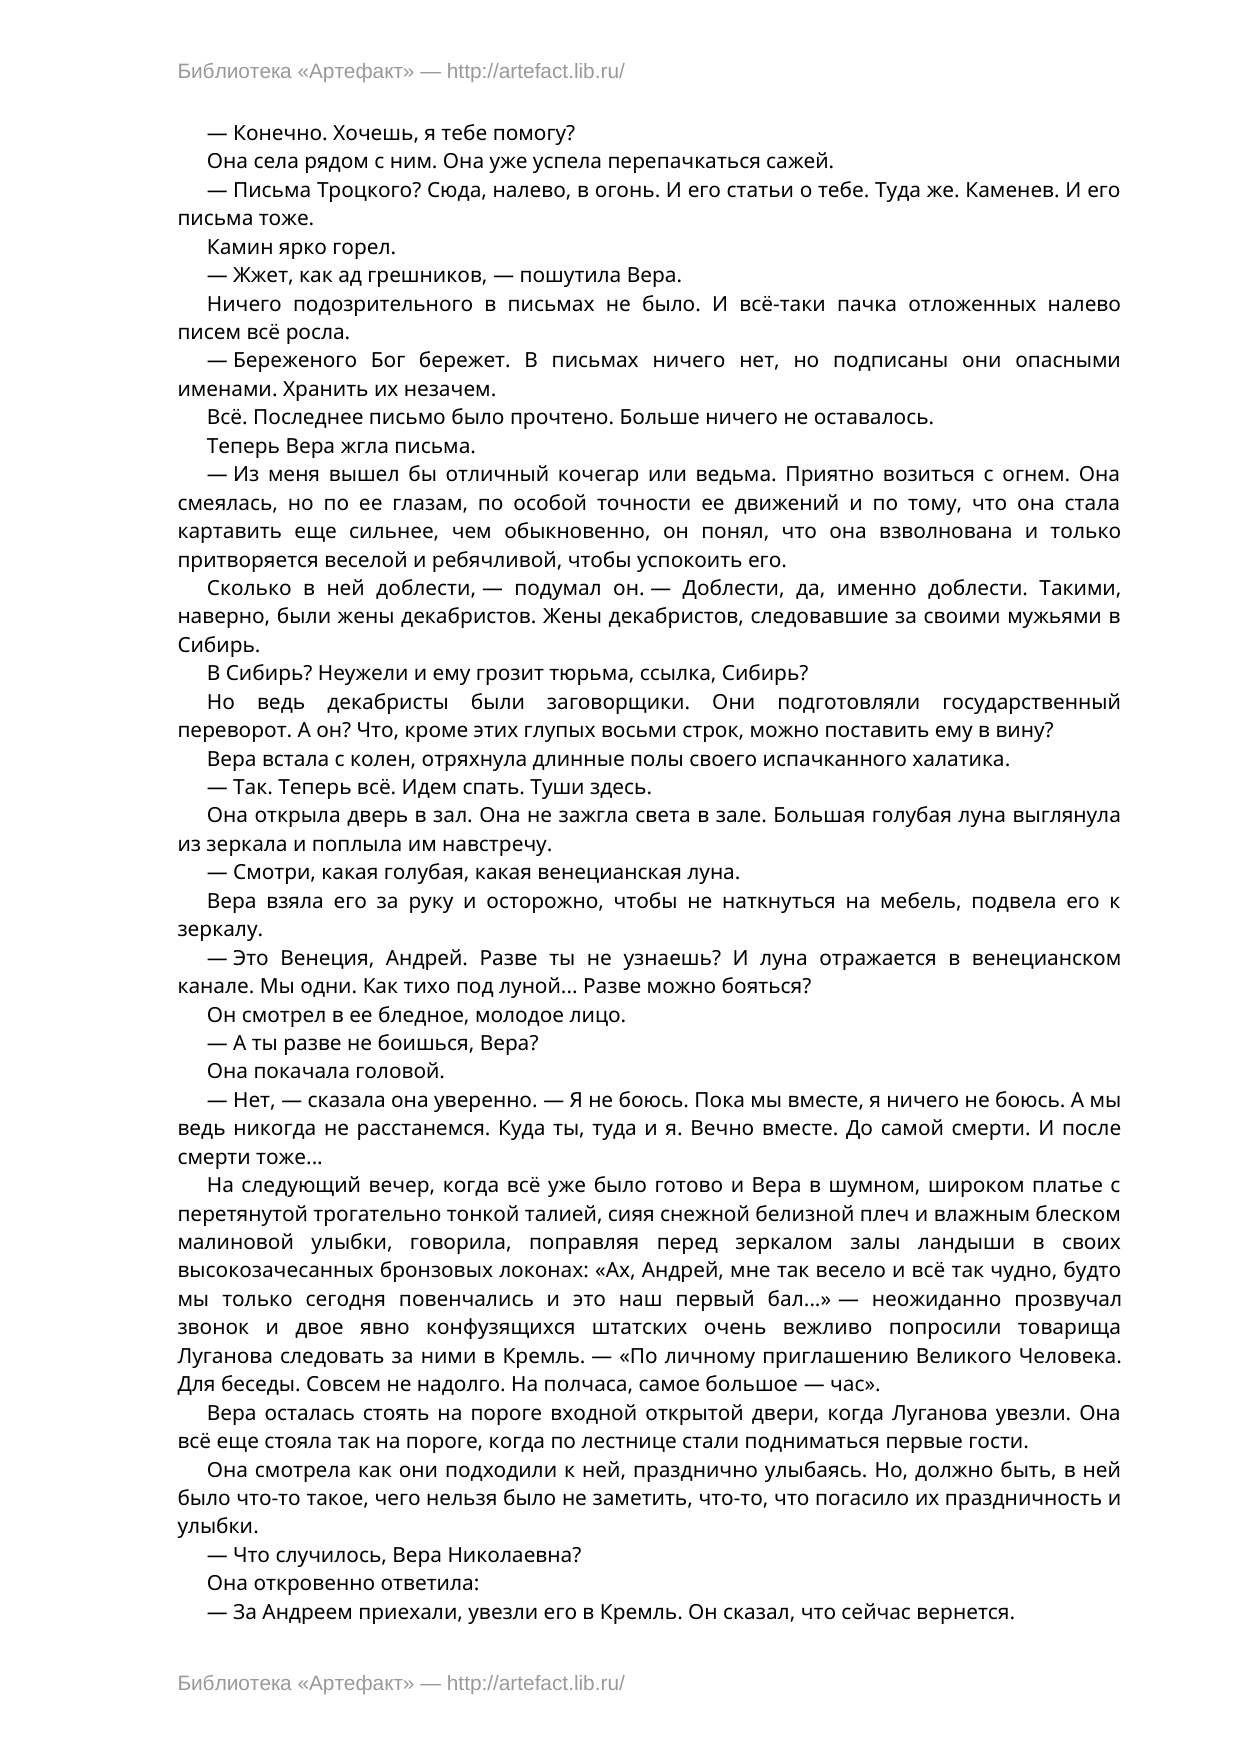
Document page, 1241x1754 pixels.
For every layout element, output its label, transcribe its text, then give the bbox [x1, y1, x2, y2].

text Она покачала головой. [177, 1057, 1122, 1085]
text На следующий вечер, когда всё уже было готово и Вера в шумном, широком платье с перетянутой трогательно тонкой талией, сияя снежной белизной плеч и влажным блеском малиновой улыбки, говорила, поправляя перед зеркалом залы ландыши в своих высокозачесанных бронзовых локонах: «Ах, Андрей, мне так весело и всё так чудно, будто мы только сегодня повенчались и это наш первый бал...» — неожиданно прозвучал звонок и двое явно конфузящихся штатских очень вежливо попросили товарища Луганова следовать за ними в Кремль. — «По личному приглашению Великого Человека. Для беседы. Совсем не надолго. На полчаса, самое большое — час». [177, 1170, 1122, 1398]
text Но ведь декабристы были заговорщики. Они подготовляли государственный переворот. А он? Что, кроме этих глупых восьми строк, можно поставить ему в вину? [177, 687, 1122, 744]
text — Так. Теперь всё. Идем спать. Туши здесь. [177, 772, 1122, 801]
text Теперь Вера жгла письма. [177, 431, 1122, 459]
text — А ты разве не боишься, Вера? [177, 1028, 1122, 1057]
text Ничего подозрительного в письмах не было. И всё-таки пачка отложенных налево писем всё росла. [177, 289, 1122, 346]
text Вера взяла его за руку и осторожно, чтобы не наткнуться на мебель, подвела его к зеркалу. [177, 886, 1122, 943]
text Она открыла дверь в зал. Она не зажгла света в зале. Большая голубая луна выглянула из зеркала и поплыла им навстречу. [177, 801, 1122, 857]
text — Смотри, какая голубая, какая венецианская луна. [177, 857, 1122, 886]
text — За Андреем приехали, увезли его в Кремль. Он сказал, что сейчас вернется. [177, 1597, 1122, 1625]
text Вера встала с колен, отряхнула длинные полы своего испачканного халатика. [177, 744, 1122, 772]
text Всё. Последнее письмо было прочтено. Больше ничего не оставалось. [177, 402, 1122, 431]
text — Что случилось, Вера Николаевна? [177, 1540, 1122, 1568]
text — Нет, — сказала она уверенно. — Я не боюсь. Пока мы вместе, я ничего не боюсь. А мы ведь никогда не расстанемся. Куда ты, туда и я. Вечно вместе. До самой смерти. И после смерти тоже... [177, 1085, 1122, 1170]
text Вера осталась стоять на пороге входной открытой двери, когда Луганова увезли. Она всё еще стояла так на пороге, когда по лестнице стали подниматься первые гости. [177, 1398, 1122, 1455]
text — Конечно. Хочешь, я тебе помогу? [177, 118, 1122, 147]
text Он смотрел в ее бледное, молодое лицо. [177, 1000, 1122, 1028]
text Сколько в ней доблести, — подумал он. — Доблести, да, именно доблести. Такими, наверно, были жены декабристов. Жены декабристов, следовавшие за своими мужьями в Сибирь. [177, 573, 1122, 658]
text Она села рядом с ним. Она уже успела перепачкаться сажей. [177, 147, 1122, 175]
text Она откровенно ответила: [177, 1568, 1122, 1597]
text Она смотрела как они подходили к ней, празднично улыбаясь. Но, должно быть, в ней было что-то такое, чего нельзя было не заметить, что-то, что погасило их праздничность и улыбки. [177, 1455, 1122, 1540]
text — Береженого Бог бережет. В письмах ничего нет, но подписаны они опасными именами. Хранить их незачем. [177, 346, 1122, 402]
text В Сибирь? Неужели и ему грозит тюрьма, ссылка, Сибирь? [177, 658, 1122, 687]
text — Письма Троцкого? Сюда, налево, в огонь. И его статьи о тебе. Туда же. Каменев. И его письма тоже. [177, 175, 1122, 232]
text — Жжет, как ад грешников, — пошутила Вера. [177, 260, 1122, 289]
text Камин ярко горел. [177, 232, 1122, 260]
text — Из меня вышел бы отличный кочегар или ведьма. Приятно возиться с огнем. Она смеялась, но по ее глазам, по особой точности ее движений и по тому, что она стала картавить еще сильнее, чем обыкновенно, он понял, что она взволнована и только притворяется веселой и ребячливой, чтобы успокоить его. [177, 459, 1122, 573]
text — Это Венеция, Андрей. Разве ты не узнаешь? И луна отражается в венецианском канале. Мы одни. Как тихо под луной... Разве можно бояться? [177, 943, 1122, 1000]
